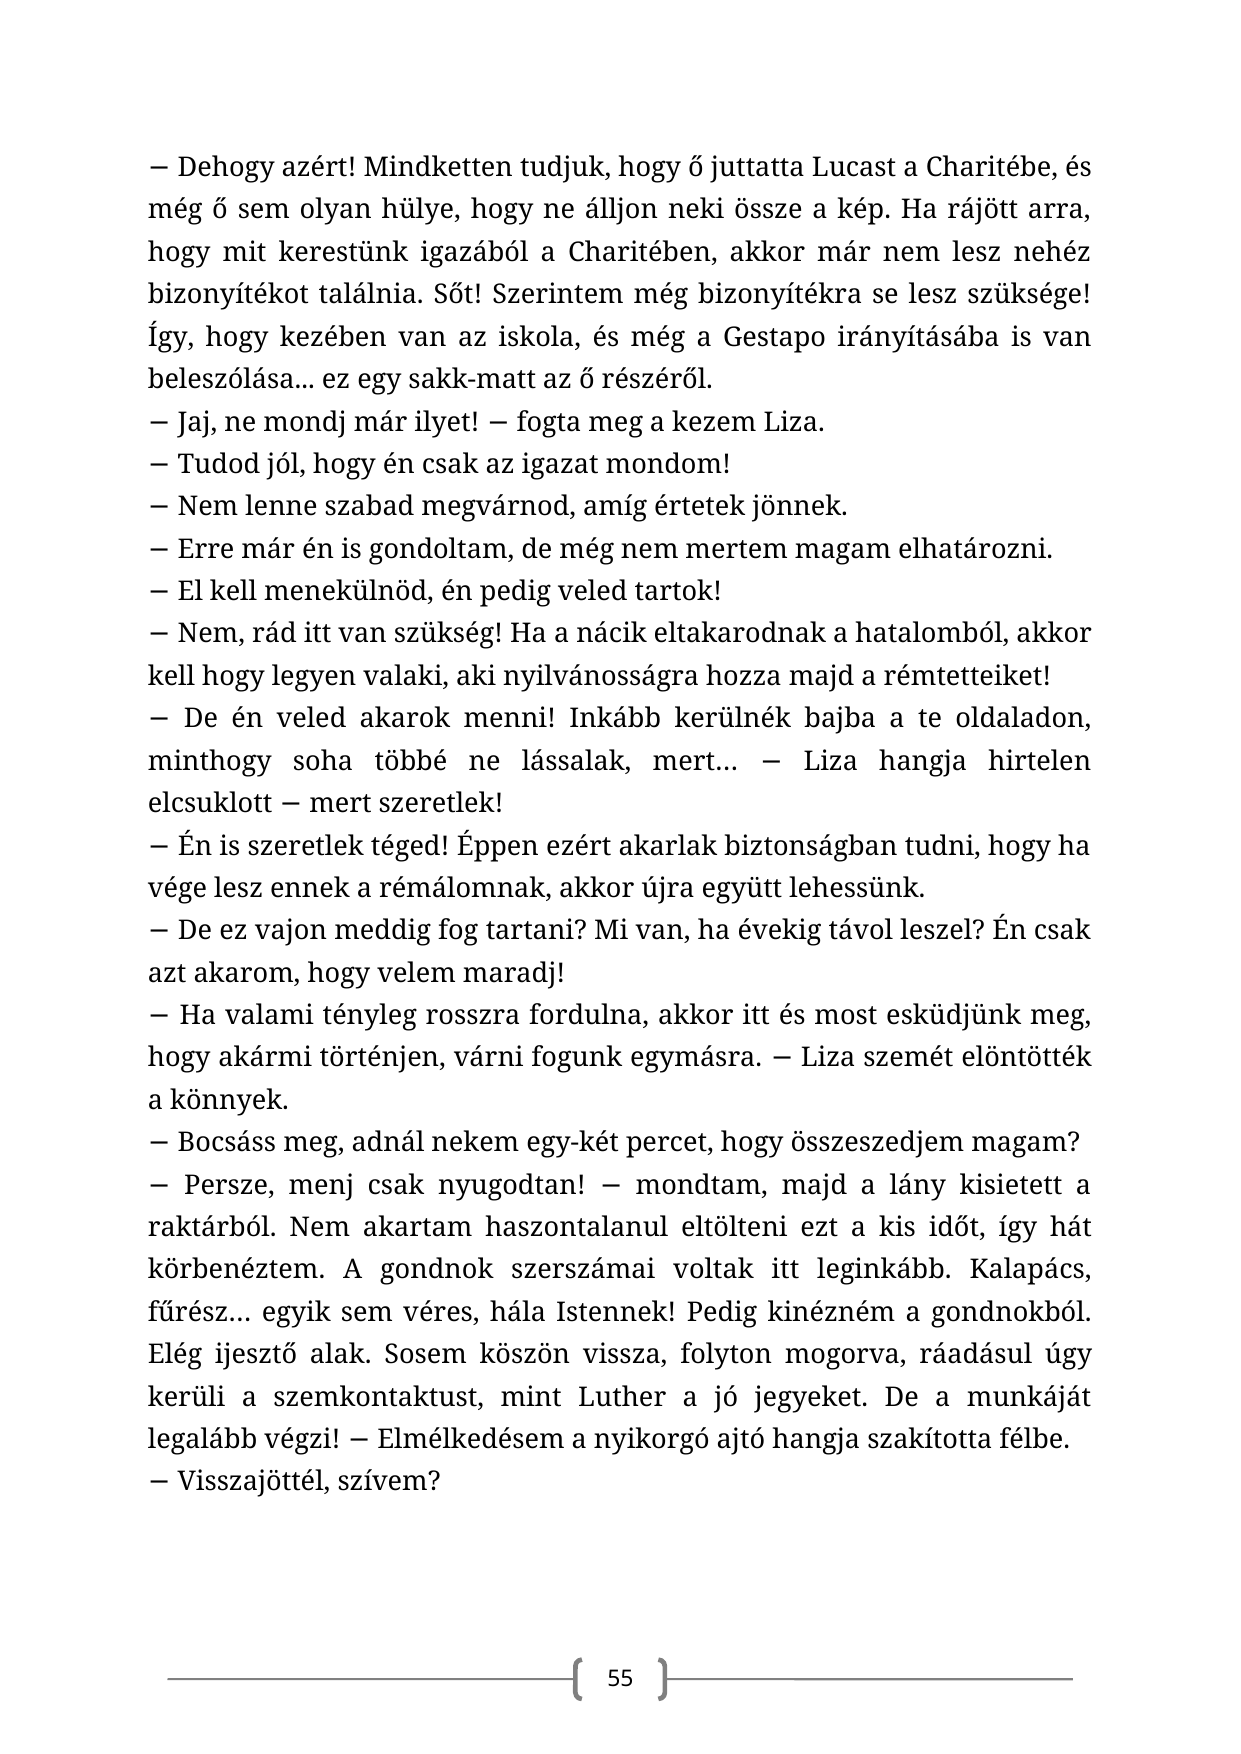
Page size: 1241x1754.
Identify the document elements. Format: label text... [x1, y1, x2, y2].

text − Visszajöttél, szívem? [148, 1462, 1093, 1499]
text − Nem lenne szabad megvárnod, amíg értetek jönnek. [148, 487, 1093, 524]
text − Én is szeretlek téged! Éppen ezért akarlak biztonságban tudni, hogy ha vége lesz ennek a rémálomnak, akkor újra együtt lehessünk. [148, 826, 1093, 905]
text − Persze, menj csak nyugodtan! − mondtam, majd a lány kisietett a raktárból. Nem akartam haszontalanul eltölteni ezt a kis időt, így hát körbenéztem. A gondnok szerszámai voltak itt leginkább. Kalapács, fűrész… egyik sem véres, hála Istennek! Pedig kinézném a gondnokból. Elég ijesztő alak. Sosem köszön vissza, folyton mogorva, ráadásul úgy kerüli a szemkontaktust, mint Luther a jó jegyeket. De a munkáját legalább végzi! − Elmélkedésem a nyikorgó ajtó hangja szakította félbe. [148, 1165, 1093, 1456]
text − De ez vajon meddig fog tartani? Mi van, ha évekig távol leszel? Én csak azt akarom, hogy velem maradj! [148, 911, 1093, 990]
text − De én veled akarok menni! Inkább kerülnék bajba a te oldaladon, minthogy soha többé ne lássalak, mert… − Liza hangja hirtelen elcsuklott − mert szeretlek! [148, 699, 1093, 820]
text − Bocsáss meg, adnál nekem egy-két percet, hogy összeszedjem magam? [148, 1123, 1093, 1159]
text − El kell menekülnöd, én pedig veled tartok! [148, 572, 1093, 608]
text − Nem, rád itt van szükség! Ha a nácik eltakarodnak a hatalomból, akkor kell hogy legyen valaki, aki nyilvánosságra hozza majd a rémtetteiket! [148, 614, 1093, 693]
text − Erre már én is gondoltam, de még nem mertem magam elhatározni. [148, 529, 1093, 566]
text − Tudod jól, hogy én csak az igazat mondom! [148, 444, 1093, 481]
text − Jaj, ne mondj már ilyet! − fogta meg a kezem Liza. [148, 402, 1093, 439]
text − Dehogy azért! Mindketten tudjuk, hogy ő juttatta Lucast a Charitébe, és még ő sem olyan hülye, hogy ne álljon neki össze a kép. Ha rájött arra, hogy mit kerestünk igazából a Charitében, akkor már nem lesz nehéz bizonyítékot találnia. Sőt! Szerintem még bizonyítékra se lesz szüksége! Így, hogy kezében van az iskola, és még a Gestapo irányításába is van beleszólása... ez egy sakk-matt az ő részéről. [148, 148, 1093, 396]
text − Ha valami tényleg rosszra fordulna, akkor itt és most esküdjünk meg, hogy akármi történjen, várni fogunk egymásra. − Liza szemét elöntötték a könnyek. [148, 996, 1093, 1117]
